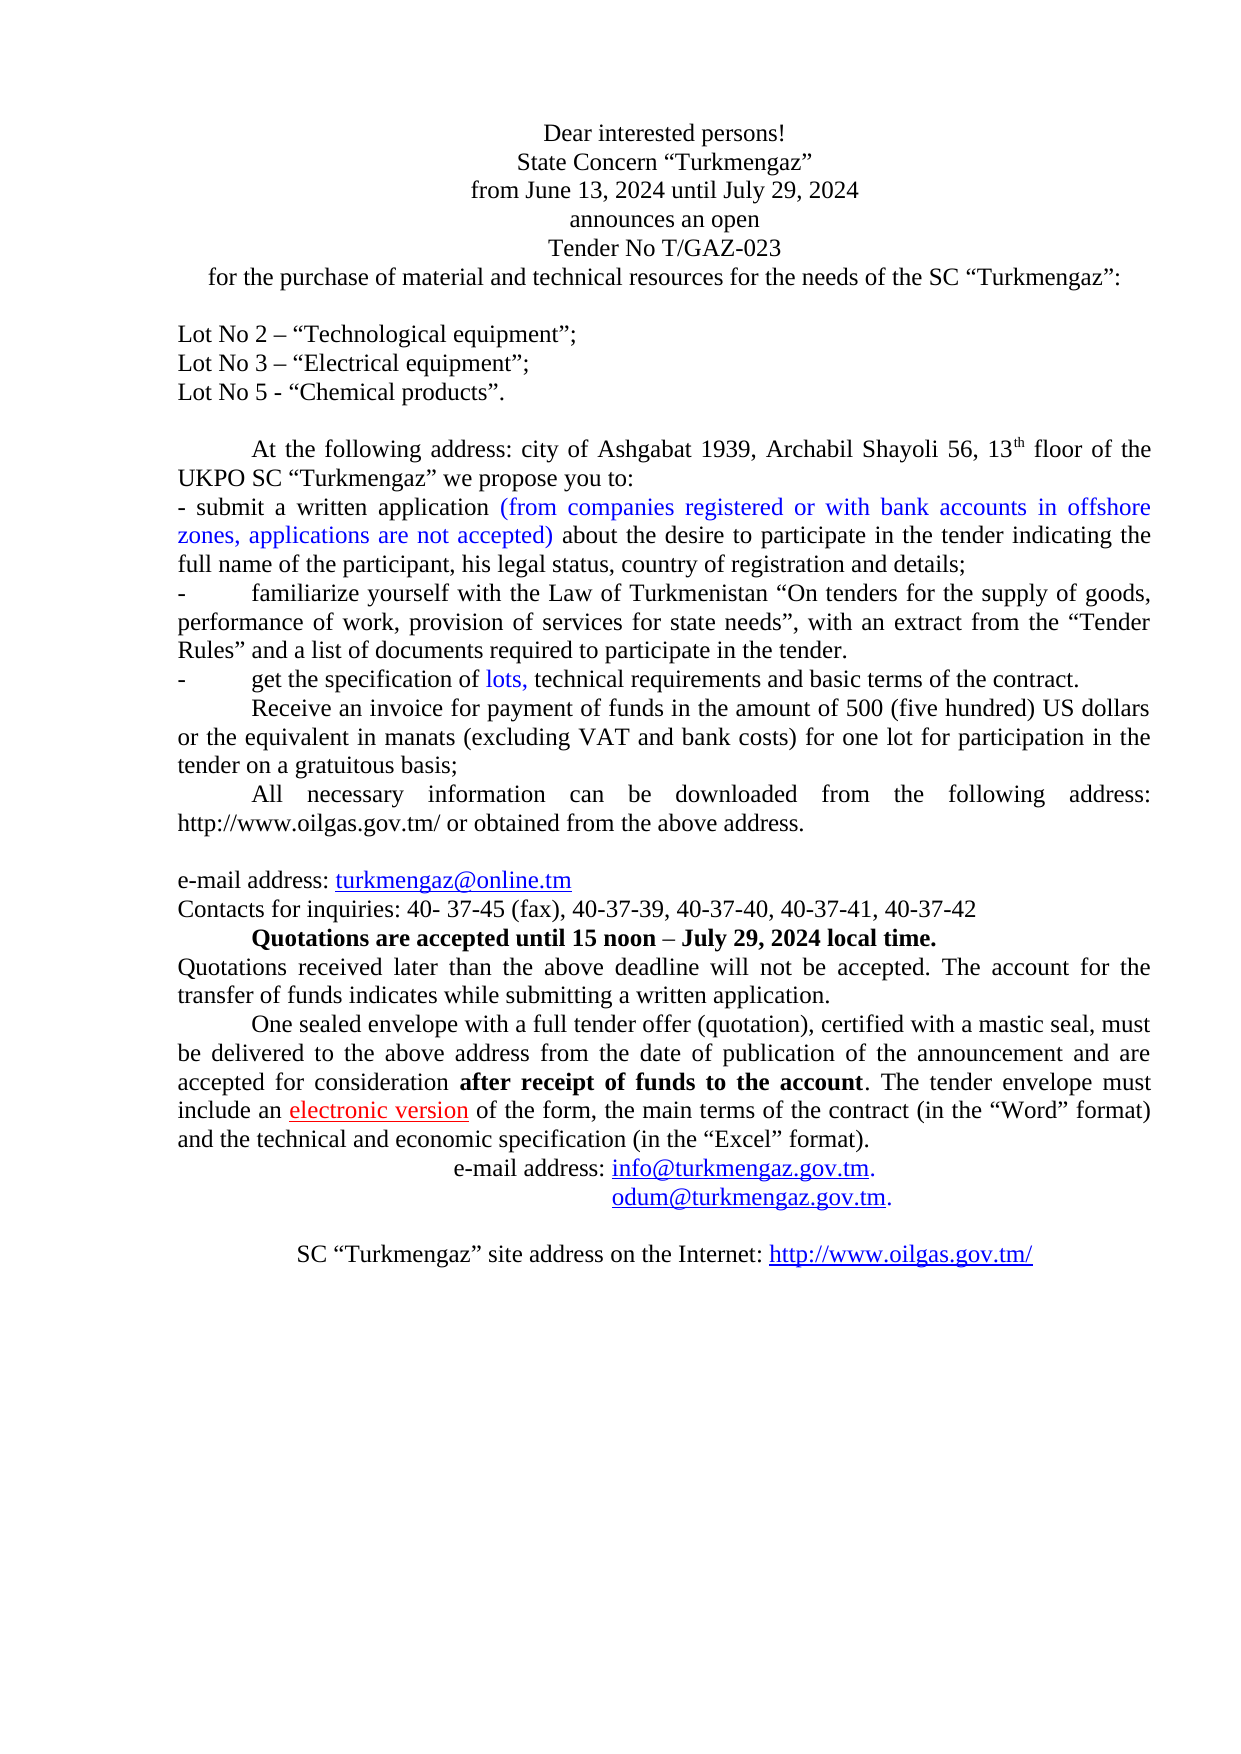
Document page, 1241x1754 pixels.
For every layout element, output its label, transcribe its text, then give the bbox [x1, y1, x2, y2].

text Tender No T/GAZ-023 [177, 233, 1152, 262]
text Lot No 5 - “Chemical products”. [177, 377, 1152, 406]
text Lot No 3 – “Electrical equipment”; [177, 348, 1152, 377]
text All necessary information can be downloaded from the following address: http://www.oilgas.gov.tm/ or obtained from the above address. [177, 779, 1152, 837]
text Lot No 2 – “Technological equipment”; [177, 319, 1152, 348]
text announces an open [177, 204, 1152, 233]
text odum@turkmengaz.gov.tm. [177, 1182, 1152, 1211]
text Receive an invoice for payment of funds in the amount of 500 (five hundred) US dollars or the equivalent in manats (excluding VAT and bank costs) for one lot for participation in the tender on a gratuitous basis; [177, 693, 1152, 779]
text Dear interested persons! [177, 118, 1152, 147]
text SC “Turkmengaz” site address on the Internet: http://www.oilgas.gov.tm/ [177, 1239, 1152, 1268]
text One sealed envelope with a full tender offer (quotation), certified with a mastic seal, must be delivered to the above address from the date of publication of the announcement and are accepted for consideration after receipt of funds to the account. The tender envelope must include an electronic version of the form, the main terms of the contract (in the “Word” format) and the technical and economic specification (in the “Excel” format). [177, 1009, 1152, 1153]
text Quotations are accepted until 15 noon – July 29, 2024 local time. [177, 923, 1152, 952]
text - familiarize yourself with the Law of Turkmenistan “On tenders for the supply of goods, performance of work, provision of services for state needs”, with an extract from the “Tender Rules” and a list of documents required to participate in the tender. [177, 578, 1152, 664]
text e-mail address: info@turkmengaz.gov.tm. [177, 1153, 1152, 1182]
text - get the specification of lots, technical requirements and basic terms of the contract. [177, 664, 1152, 693]
text At the following address: city of Ashgabat 1939, Archabil Shayoli 56, 13th floor of the UKPO SC “Turkmengaz” we propose you to: [177, 434, 1152, 492]
text - submit a written application (from companies registered or with bank accounts in offshore zones, applications are not accepted) about the desire to participate in the tender indicating the full name of the participant, his legal status, country of registration and details; [177, 492, 1152, 578]
text from June 13, 2024 until July 29, 2024 [177, 176, 1152, 204]
text e-mail address: turkmengaz@online.tm [177, 866, 1152, 894]
text Quotations received later than the above deadline will not be accepted. The account for the transfer of funds indicates while submitting a written application. [177, 952, 1152, 1009]
text Contacts for inquiries: 40- 37-45 (fax), 40-37-39, 40-37-40, 40-37-41, 40-37-42 [177, 894, 1152, 923]
text State Concern “Turkmengaz” [177, 147, 1152, 176]
text for the purchase of material and technical resources for the needs of the SC “Turkmengaz”: [177, 262, 1152, 291]
